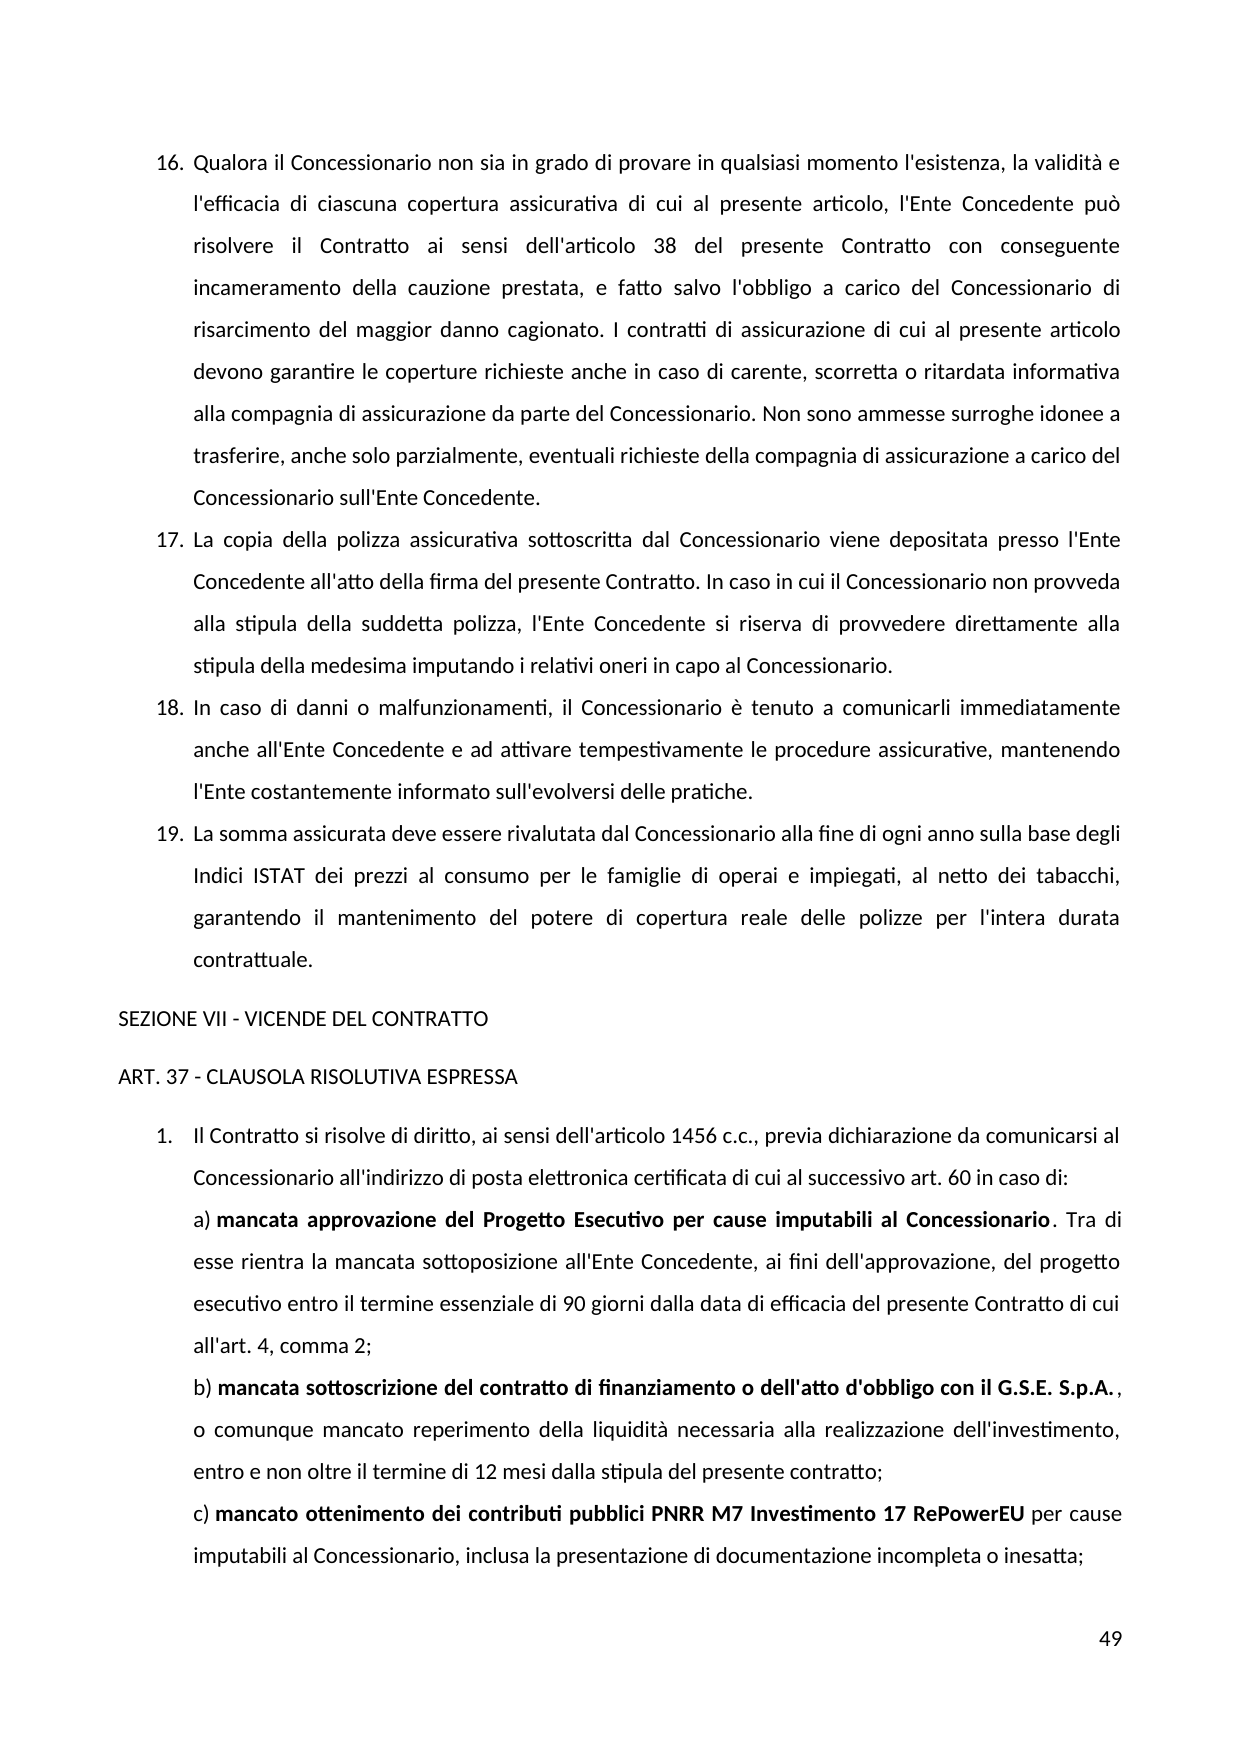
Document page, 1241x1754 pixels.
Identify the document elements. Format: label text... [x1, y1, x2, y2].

list In caso di danni o malfunzionamenti, il Concessionario è tenuto a comunicarli immediatamente anche all'Ente Concedente e ad attivare tempestivamente le procedure assicurative, mantenendo l'Ente costantemente informato sull'evolversi delle pratiche. [156, 693, 1122, 805]
list b) mancata sottoscrizione del contratto di finanziamento o dell'atto d'obbligo con il G.S.E. S.p.A., o comunque mancato reperimento della liquidità necessaria alla realizzazione dell'investimento, entro e non oltre il termine di 12 mesi dalla stipula del presente contratto; [193, 1373, 1122, 1485]
list La somma assicurata deve essere rivalutata dal Concessionario alla fine di ogni anno sulla base degli Indici ISTAT dei prezzi al consumo per le famiglie di operai e impiegati, al netto dei tabacchi, garantendo il mantenimento del potere di copertura reale delle polizze per l'intera durata contrattuale. [156, 819, 1122, 973]
list c) mancato ottenimento dei contributi pubblici PNRR M7 Investimento 17 RePowerEU per cause imputabili al Concessionario, inclusa la presentazione di documentazione incompleta o inesatta; [193, 1499, 1122, 1569]
list La copia della polizza assicurativa sottoscritta dal Concessionario viene depositata presso l'Ente Concedente all'atto della firma del presente Contratto. In caso in cui il Concessionario non provveda alla stipula della suddetta polizza, l'Ente Concedente si riserva di provvedere direttamente alla stipula della medesima imputando i relativi oneri in capo al Concessionario. [156, 525, 1122, 679]
list Il Contratto si risolve di diritto, ai sensi dell'articolo 1456 c.c., previa dichiarazione da comunicarsi al Concessionario all'indirizzo di posta elettronica certificata di cui al successivo art. 60 in caso di: [156, 1121, 1122, 1191]
text SEZIONE VII - VICENDE DEL CONTRATTO [118, 1004, 1122, 1032]
list Qualora il Concessionario non sia in grado di provare in qualsiasi momento l'esistenza, la validità e l'efficacia di ciascuna copertura assicurativa di cui al presente articolo, l'Ente Concedente può risolvere il Contratto ai sensi dell'articolo 38 del presente Contratto con conseguente incameramento della cauzione prestata, e fatto salvo l'obbligo a carico del Concessionario di risarcimento del maggior danno cagionato. I contratti di assicurazione di cui al presente articolo devono garantire le coperture richieste anche in caso di carente, scorretta o ritardata informativa alla compagnia di assicurazione da parte del Concessionario. Non sono ammesse surroghe idonee a trasferire, anche solo parzialmente, eventuali richieste della compagnia di assicurazione a carico del Concessionario sull'Ente Concedente. [156, 148, 1122, 511]
text ART. 37 - CLAUSOLA RISOLUTIVA ESPRESSA [118, 1062, 1122, 1091]
list a) mancata approvazione del Progetto Esecutivo per cause imputabili al Concessionario. Tra di esse rientra la mancata sottoposizione all'Ente Concedente, ai fini dell'approvazione, del progetto esecutivo entro il termine essenziale di 90 giorni dalla data di efficacia del presente Contratto di cui all'art. 4, comma 2; [193, 1205, 1122, 1359]
